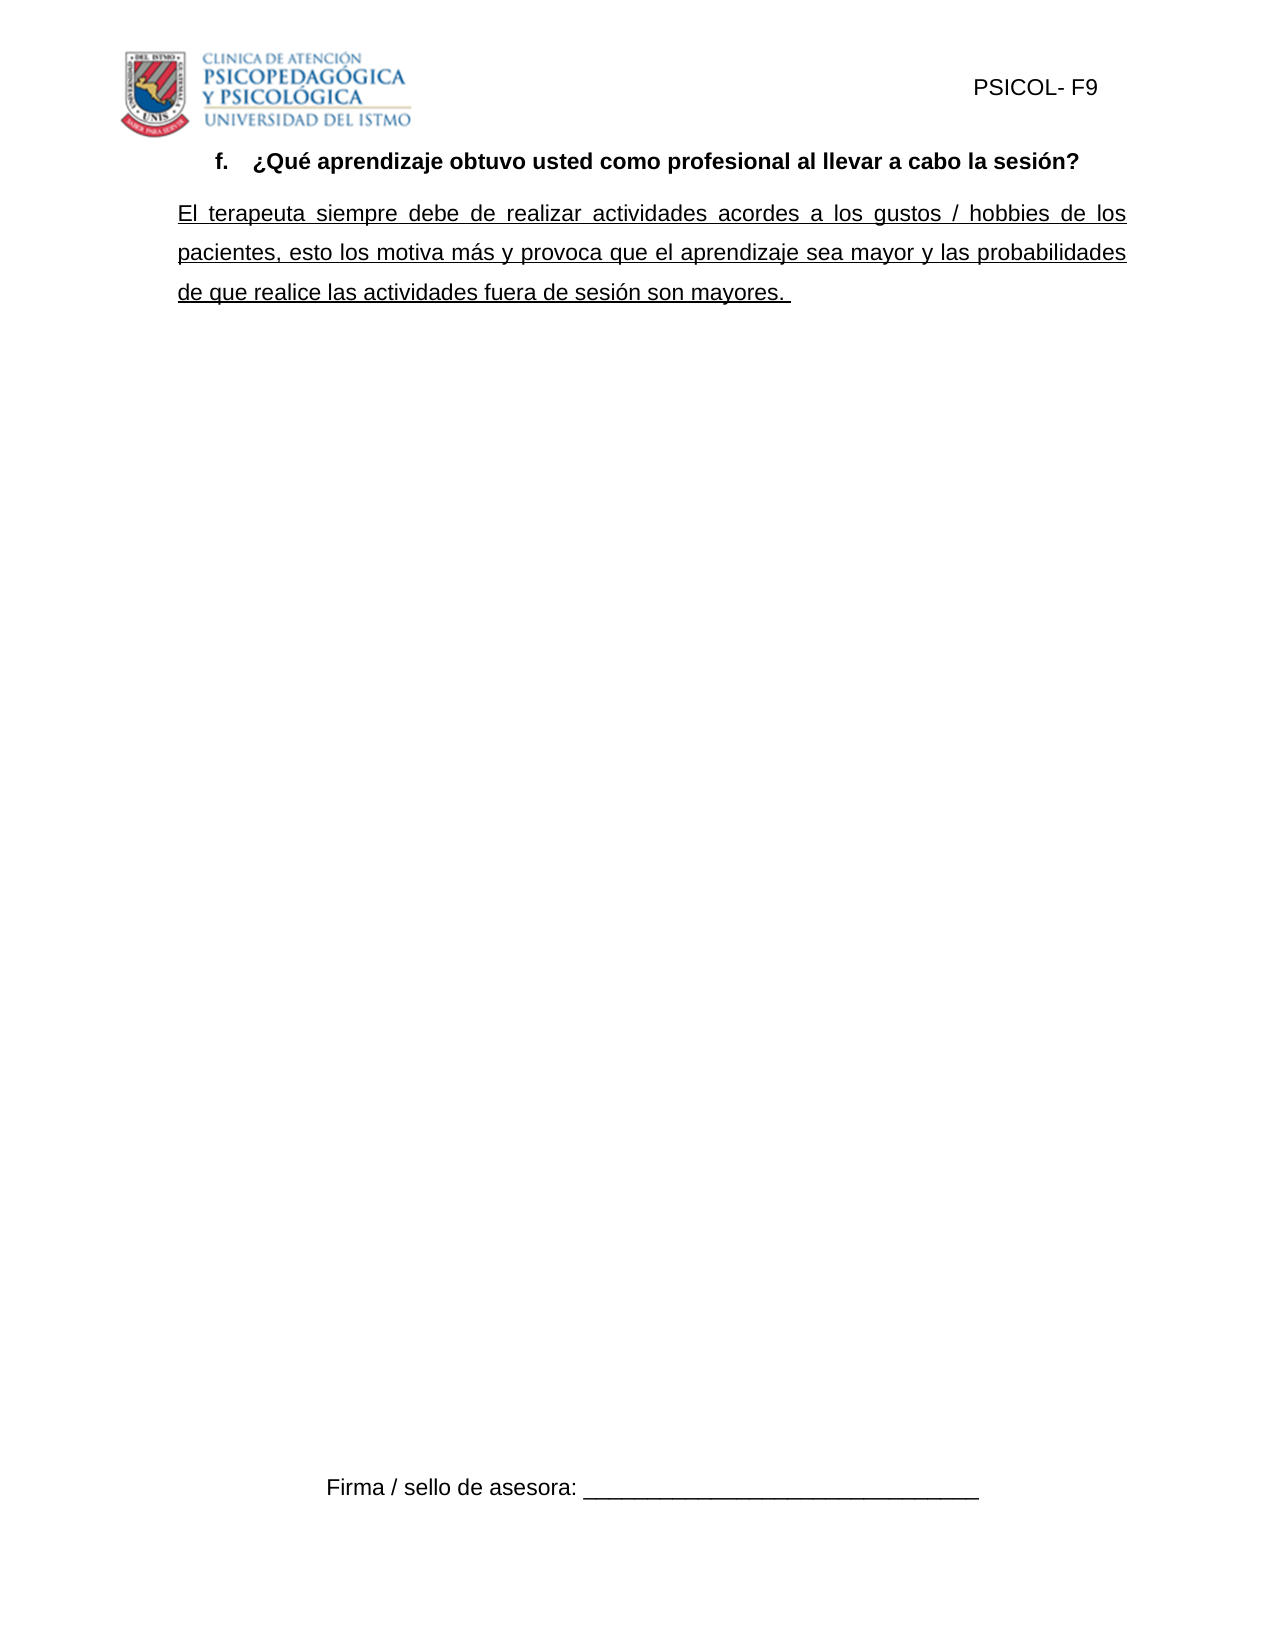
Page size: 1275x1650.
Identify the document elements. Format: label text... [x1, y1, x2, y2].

text El terapeuta siempre debe de realizar actividades acordes a los gustos / hobbies de los pacientes, esto los motiva más y provoca que el aprendizaje sea mayor y las probabilidades de que realice las actividades fuera de sesión son mayores. [177, 200, 1127, 223]
text Firma / sello de asesora: _______________________________ [177, 1474, 1127, 1501]
list ¿Qué aprendizaje obtuvo usted como profesional al llevar a cabo la sesión? [215, 148, 1127, 174]
text El terapeuta siempre debe de realizar actividades acordes a los gustos / hobbies de los pacientes, esto los motiva más y provoca que el aprendizaje sea mayor y las probabilidades de que realice las actividades fuera de sesión son mayores. [177, 224, 1127, 262]
text El terapeuta siempre debe de realizar actividades acordes a los gustos / hobbies de los pacientes, esto los motiva más y provoca que el aprendizaje sea mayor y las probabilidades de que realice las actividades fuera de sesión son mayores. [177, 263, 1127, 305]
picture [65, 20, 437, 148]
